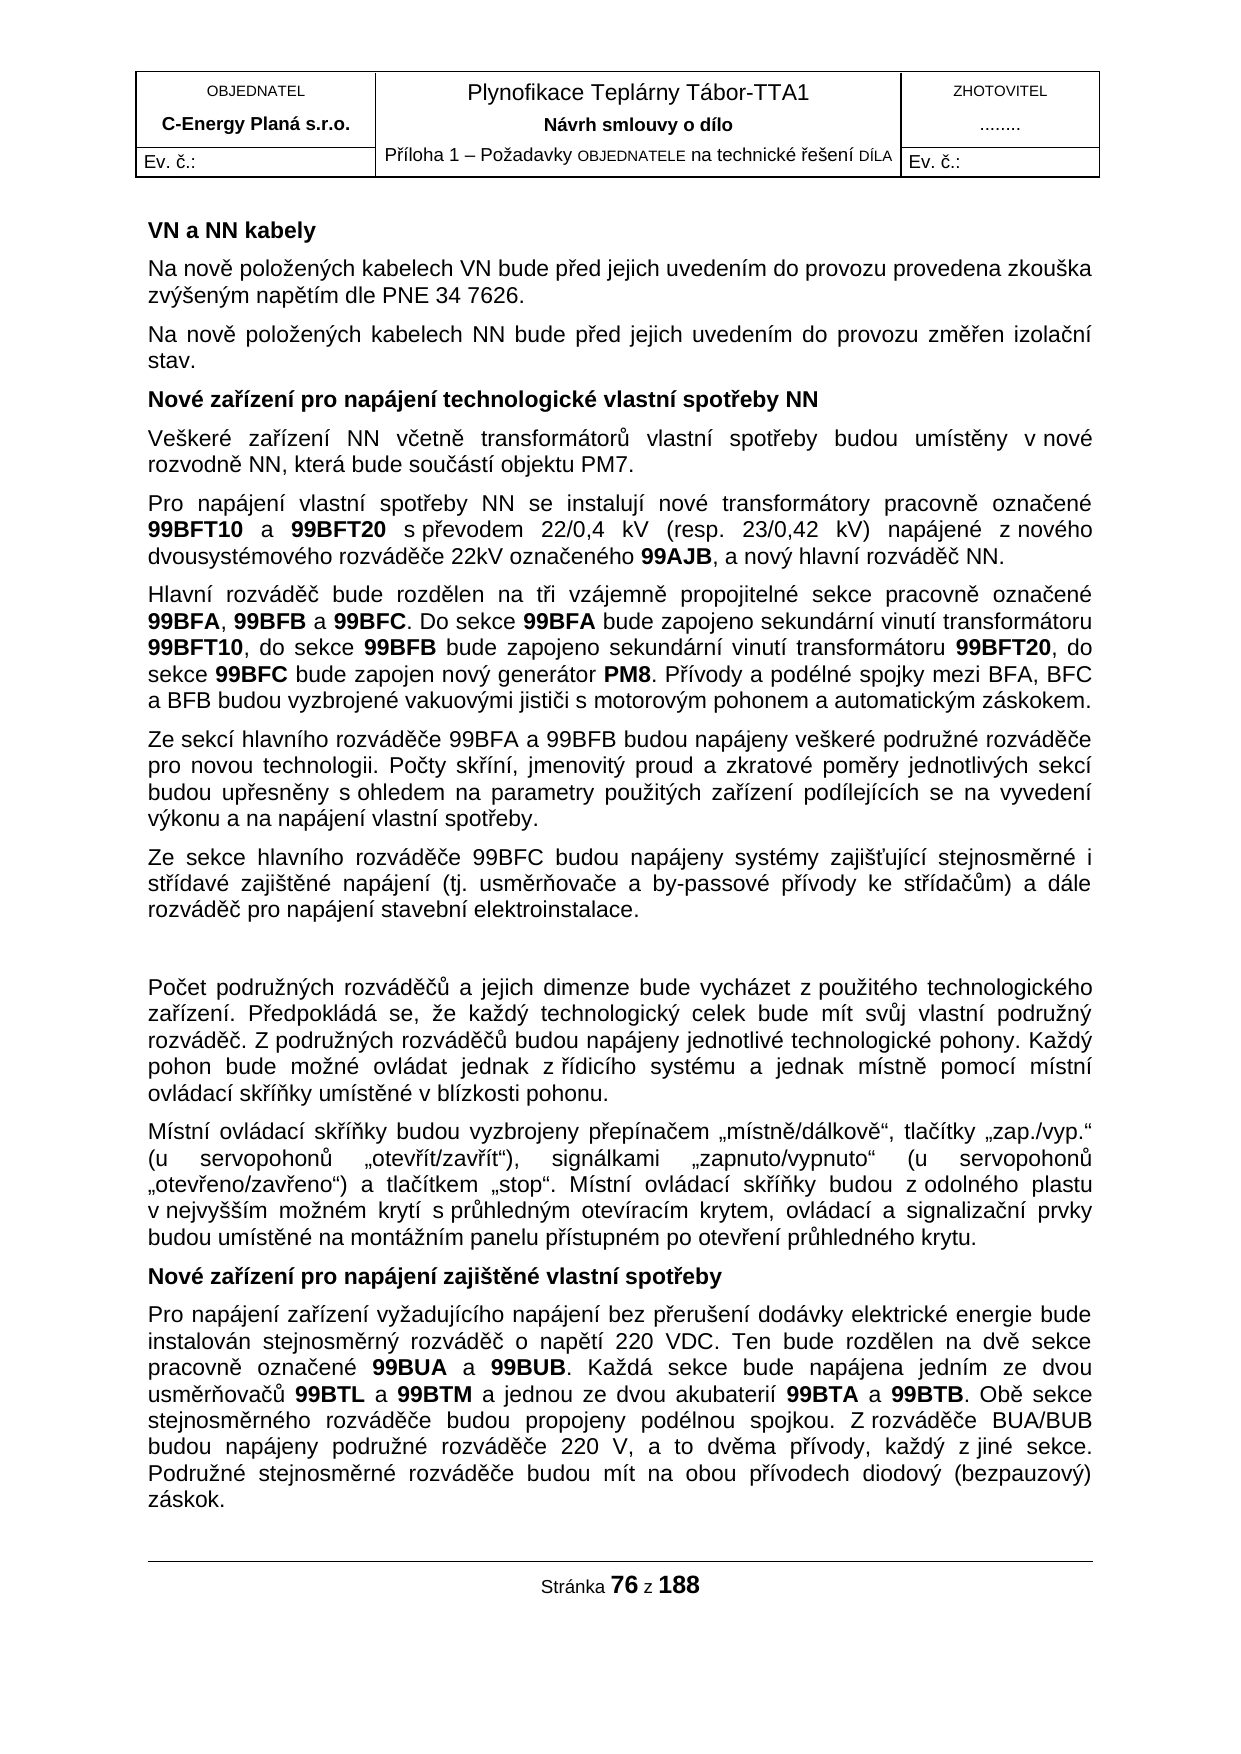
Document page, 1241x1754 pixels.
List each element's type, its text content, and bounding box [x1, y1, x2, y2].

text Na nově položených kabelech VN bude před jejich uvedením do provozu provedena zkouška zvýšeným napětím dle PNE 34 7626. [148, 255, 1093, 308]
text VN a NN kabely [148, 217, 1093, 243]
text Nové zařízení pro napájení technologické vlastní spotřeby NN [148, 386, 1093, 412]
text Nové zařízení pro napájení zajištěné vlastní spotřeby [148, 1263, 1093, 1289]
text Veškeré zařízení NN včetně transformátorů vlastní spotřeby budou umístěny v nové rozvodně NN, která bude součástí objektu PM7. [148, 425, 1093, 477]
text Na nově položených kabelech NN bude před jejich uvedením do provozu změřen izolační stav. [148, 321, 1093, 373]
text Pro napájení zařízení vyžadujícího napájení bez přerušení dodávky elektrické energie bude instalován stejnosměrný rozváděč o napětí 220 VDC. Ten bude rozdělen na dvě sekce pracovně označené 99BUA a 99BUB. Každá sekce bude napájena jedním ze dvou usměrňovačů 99BTL a 99BTM a jednou ze dvou akubaterií 99BTA a 99BTB. Obě sekce stejnosměrného rozváděče budou propojeny podélnou spojkou. Z rozváděče BUA/BUB budou napájeny podružné rozváděče 220 V, a to dvěma přívody, každý z jiné sekce. Podružné stejnosměrné rozváděče budou mít na obou přívodech diodový (bezpauzový) záskok. [148, 1301, 1093, 1512]
text Ze sekcí hlavního rozváděče 99BFA a 99BFB budou napájeny veškeré podružné rozváděče pro novou technologii. Počty skříní, jmenovitý proud a zkratové poměry jednotlivých sekcí budou upřesněny s ohledem na parametry použitých zařízení podílejících se na vyvedení výkonu a na napájení vlastní spotřeby. [148, 726, 1093, 831]
text Počet podružných rozváděčů a jejich dimenze bude vycházet z použitého technologického zařízení. Předpokládá se, že každý technologický celek bude mít svůj vlastní podružný rozváděč. Z podružných rozváděčů budou napájeny jednotlivé technologické pohony. Každý pohon bude možné ovládat jednak z řídicího systému a jednak místně pomocí místní ovládací skříňky umístěné v blízkosti pohonu. [148, 974, 1093, 1106]
text Hlavní rozváděč bude rozdělen na tři vzájemně propojitelné sekce pracovně označené 99BFA, 99BFB a 99BFC. Do sekce 99BFA bude zapojeno sekundární vinutí transformátoru 99BFT10, do sekce 99BFB bude zapojeno sekundární vinutí transformátoru 99BFT20, do sekce 99BFC bude zapojen nový generátor PM8. Přívody a podélné spojky mezi BFA, BFC a BFB budou vyzbrojené vakuovými jističi s motorovým pohonem a automatickým záskokem. [148, 581, 1093, 713]
text Ze sekce hlavního rozváděče 99BFC budou napájeny systémy zajišťující stejnosměrné i střídavé zajištěné napájení (tj. usměrňovače a by-passové přívody ke střídačům) a dále rozváděč pro napájení stavební elektroinstalace. [148, 844, 1093, 923]
text Místní ovládací skříňky budou vyzbrojeny přepínačem „místně/dálkově“, tlačítky „zap./vyp.“ (u servopohonů „otevřít/zavřít“), signálkami „zapnuto/vypnuto“ (u servopohonů „otevřeno/zavřeno“) a tlačítkem „stop“. Místní ovládací skříňky budou z odolného plastu v nejvyšším možném krytí s průhledným otevíracím krytem, ovládací a signalizační prvky budou umístěné na montážním panelu přístupném po otevření průhledného krytu. [148, 1118, 1093, 1250]
text Pro napájení vlastní spotřeby NN se instalují nové transformátory pracovně označené 99BFT10 a 99BFT20 s převodem 22/0,4 kV (resp. 23/0,42 kV) napájené z nového dvousystémového rozváděče 22kV označeného 99AJB, a nový hlavní rozváděč NN. [148, 490, 1093, 569]
